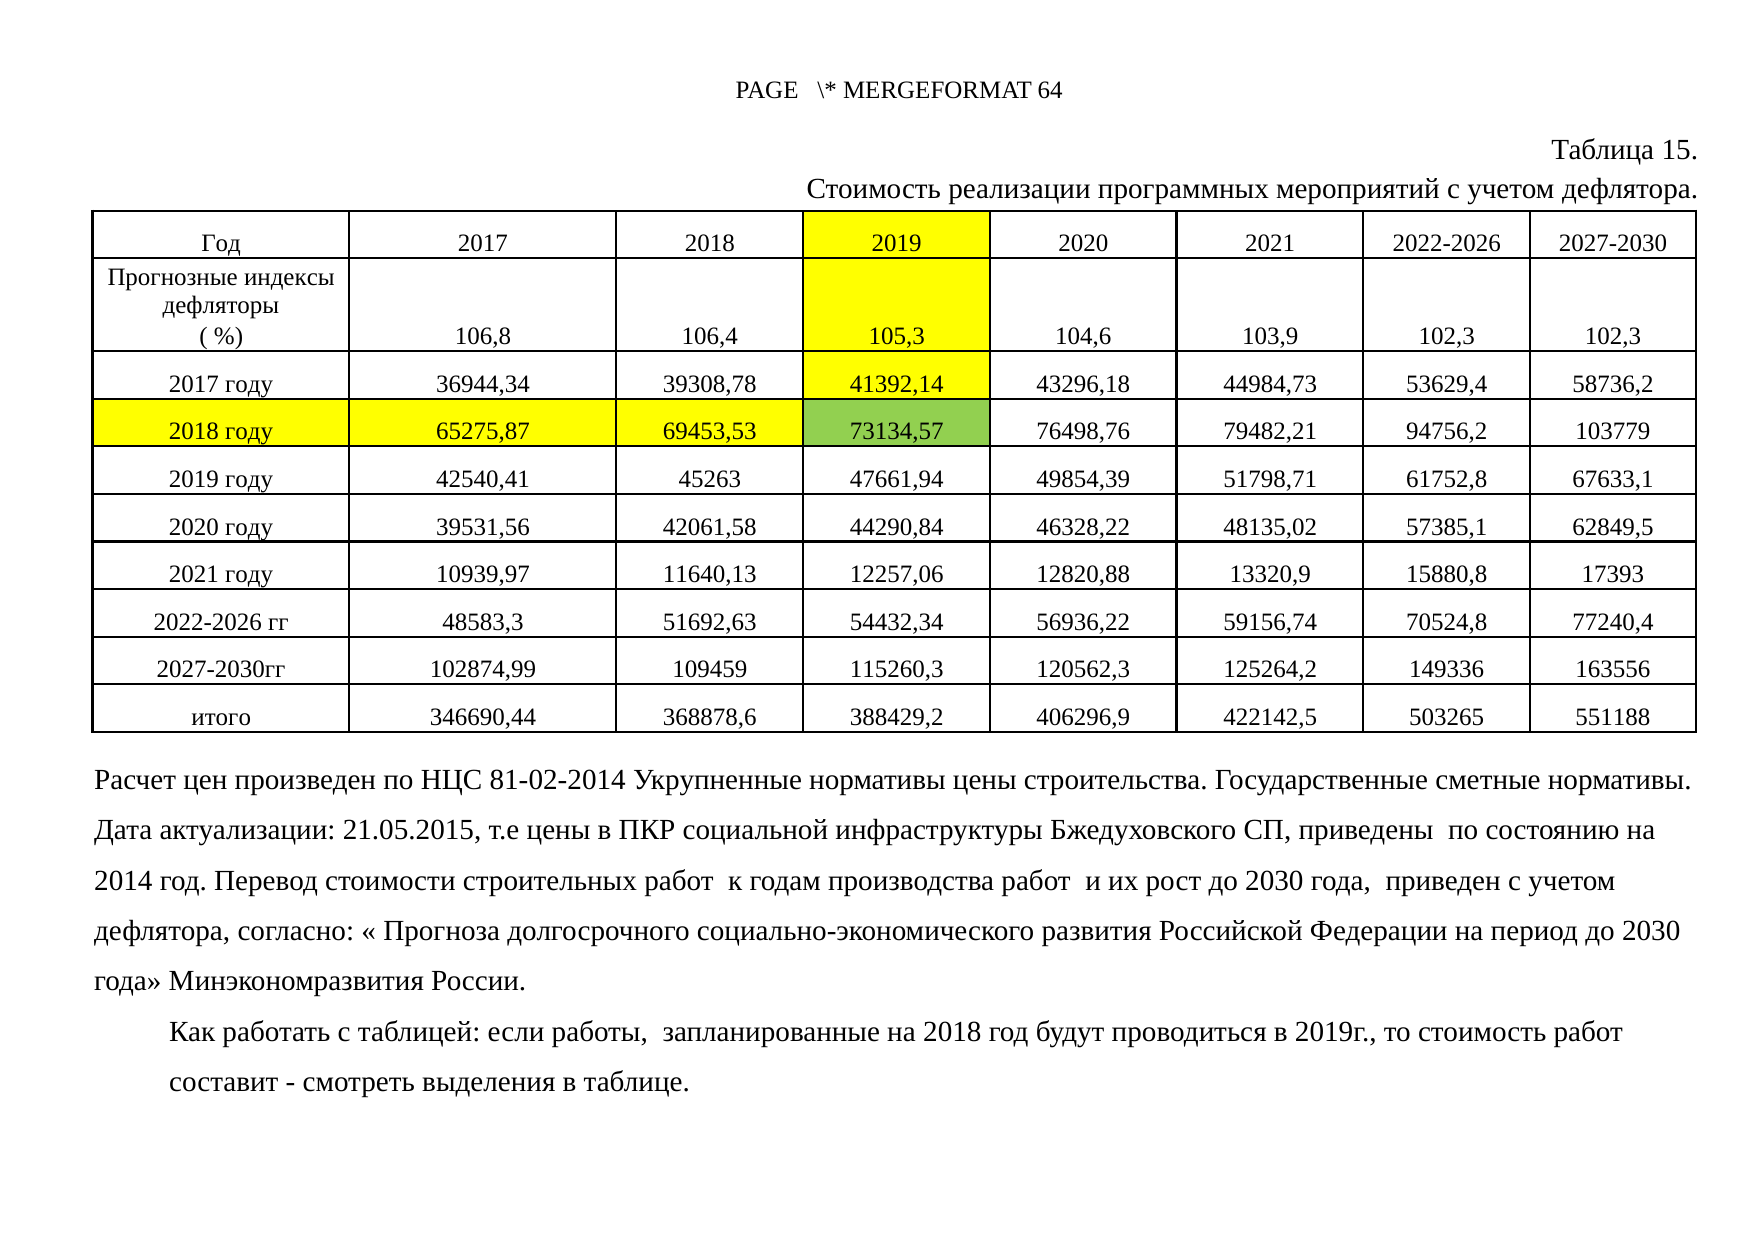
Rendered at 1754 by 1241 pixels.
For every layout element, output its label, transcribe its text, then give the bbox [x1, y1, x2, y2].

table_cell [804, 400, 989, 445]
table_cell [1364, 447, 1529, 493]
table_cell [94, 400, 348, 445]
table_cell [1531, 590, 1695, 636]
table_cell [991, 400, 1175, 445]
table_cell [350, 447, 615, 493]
text Расчет цен произведен по НЦС 81-02-2014 Укрупненные нормативы цены строительства. Государственные сметные нормативы. Дата актуализации: 21.05.2015, т.е цены в ПКР социальной инфраструктуры Бжедуховского СП, приведены по состоянию на 2014 год. Перевод стоимости строительных работ к годам производства работ и их рост до 2030 года, приведен с учетом дефлятора, согласно: « Прогноза долгосрочного социально-экономического развития Российской Федерации на период до 2030 года» Минэкономразвития России. [94, 762, 1698, 997]
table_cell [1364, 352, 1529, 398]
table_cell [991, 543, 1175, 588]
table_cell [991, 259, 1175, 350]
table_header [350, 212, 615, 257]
list Как работать с таблицей: если работы, запланированные на 2018 год будут проводиться в 2019г., то стоимость работ составит - смотреть выделения в таблице. [169, 1014, 1698, 1097]
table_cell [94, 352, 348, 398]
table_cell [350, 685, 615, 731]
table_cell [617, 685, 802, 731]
list Таблица 15. [169, 132, 1698, 166]
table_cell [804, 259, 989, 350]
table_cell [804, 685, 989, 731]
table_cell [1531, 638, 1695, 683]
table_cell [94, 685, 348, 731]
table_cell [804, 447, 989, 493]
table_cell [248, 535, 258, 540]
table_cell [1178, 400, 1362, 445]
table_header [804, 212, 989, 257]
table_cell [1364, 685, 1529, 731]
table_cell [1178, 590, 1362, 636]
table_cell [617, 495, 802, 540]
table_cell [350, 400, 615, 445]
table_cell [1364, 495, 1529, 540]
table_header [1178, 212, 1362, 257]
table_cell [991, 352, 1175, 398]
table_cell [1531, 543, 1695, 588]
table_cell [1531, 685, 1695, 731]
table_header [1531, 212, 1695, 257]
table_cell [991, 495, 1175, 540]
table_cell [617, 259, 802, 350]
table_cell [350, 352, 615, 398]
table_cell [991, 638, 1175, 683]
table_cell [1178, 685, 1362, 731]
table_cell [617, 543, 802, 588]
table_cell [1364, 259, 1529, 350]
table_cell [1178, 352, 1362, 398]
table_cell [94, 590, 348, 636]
list Стоимость реализации программных мероприятий с учетом дефлятора. [169, 171, 1698, 204]
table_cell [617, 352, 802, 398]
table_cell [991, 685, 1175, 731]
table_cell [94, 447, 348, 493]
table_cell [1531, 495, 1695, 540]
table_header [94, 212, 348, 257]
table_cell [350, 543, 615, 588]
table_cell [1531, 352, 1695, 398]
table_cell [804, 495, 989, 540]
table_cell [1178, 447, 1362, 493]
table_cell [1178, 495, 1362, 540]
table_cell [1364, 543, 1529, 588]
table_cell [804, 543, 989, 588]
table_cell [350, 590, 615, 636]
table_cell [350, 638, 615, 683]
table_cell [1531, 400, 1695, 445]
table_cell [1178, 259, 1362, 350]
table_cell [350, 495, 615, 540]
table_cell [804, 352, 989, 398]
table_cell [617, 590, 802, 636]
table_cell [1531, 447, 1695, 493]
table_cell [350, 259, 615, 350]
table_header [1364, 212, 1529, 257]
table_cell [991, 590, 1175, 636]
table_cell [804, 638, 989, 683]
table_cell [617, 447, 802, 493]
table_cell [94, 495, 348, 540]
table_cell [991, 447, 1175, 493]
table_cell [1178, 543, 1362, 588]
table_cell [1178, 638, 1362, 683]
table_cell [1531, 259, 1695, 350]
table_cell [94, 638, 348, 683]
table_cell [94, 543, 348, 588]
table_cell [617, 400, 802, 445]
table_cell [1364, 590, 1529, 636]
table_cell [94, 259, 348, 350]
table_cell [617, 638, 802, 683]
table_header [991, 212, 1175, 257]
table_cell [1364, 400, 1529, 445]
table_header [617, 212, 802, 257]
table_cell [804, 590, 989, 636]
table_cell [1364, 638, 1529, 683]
